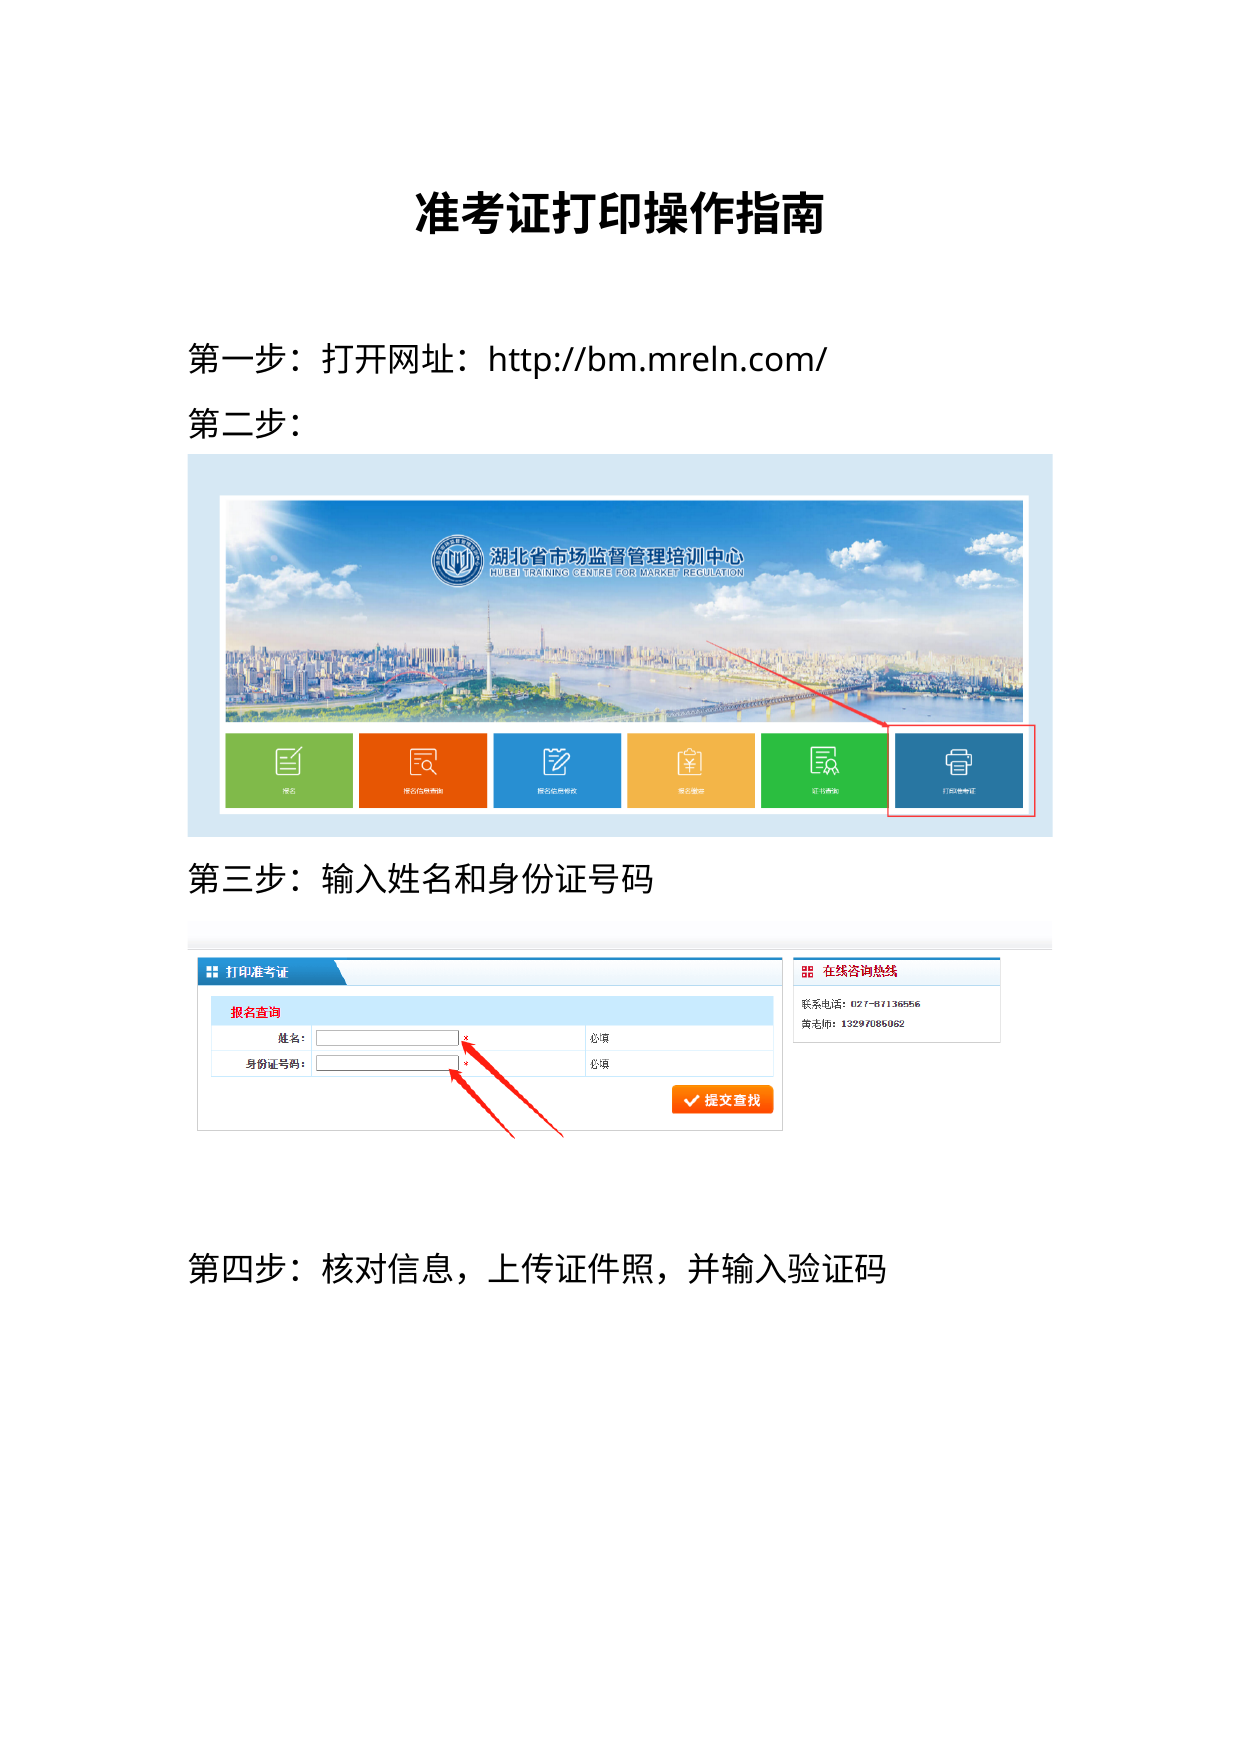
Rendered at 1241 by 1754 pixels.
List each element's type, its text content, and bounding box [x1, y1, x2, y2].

text 第三步：输入姓名和身份证号码 [187, 844, 1053, 909]
text 第一步：打开网址：http://bm.mreln.com/ [187, 324, 1053, 389]
text 准考证打印操作指南 [187, 162, 1053, 259]
text 第四步：核对信息，上传证件照，并输入验证码 [187, 1234, 1053, 1299]
picture [187, 454, 1053, 837]
text 第二步： [187, 389, 1053, 454]
picture [187, 909, 1053, 1206]
